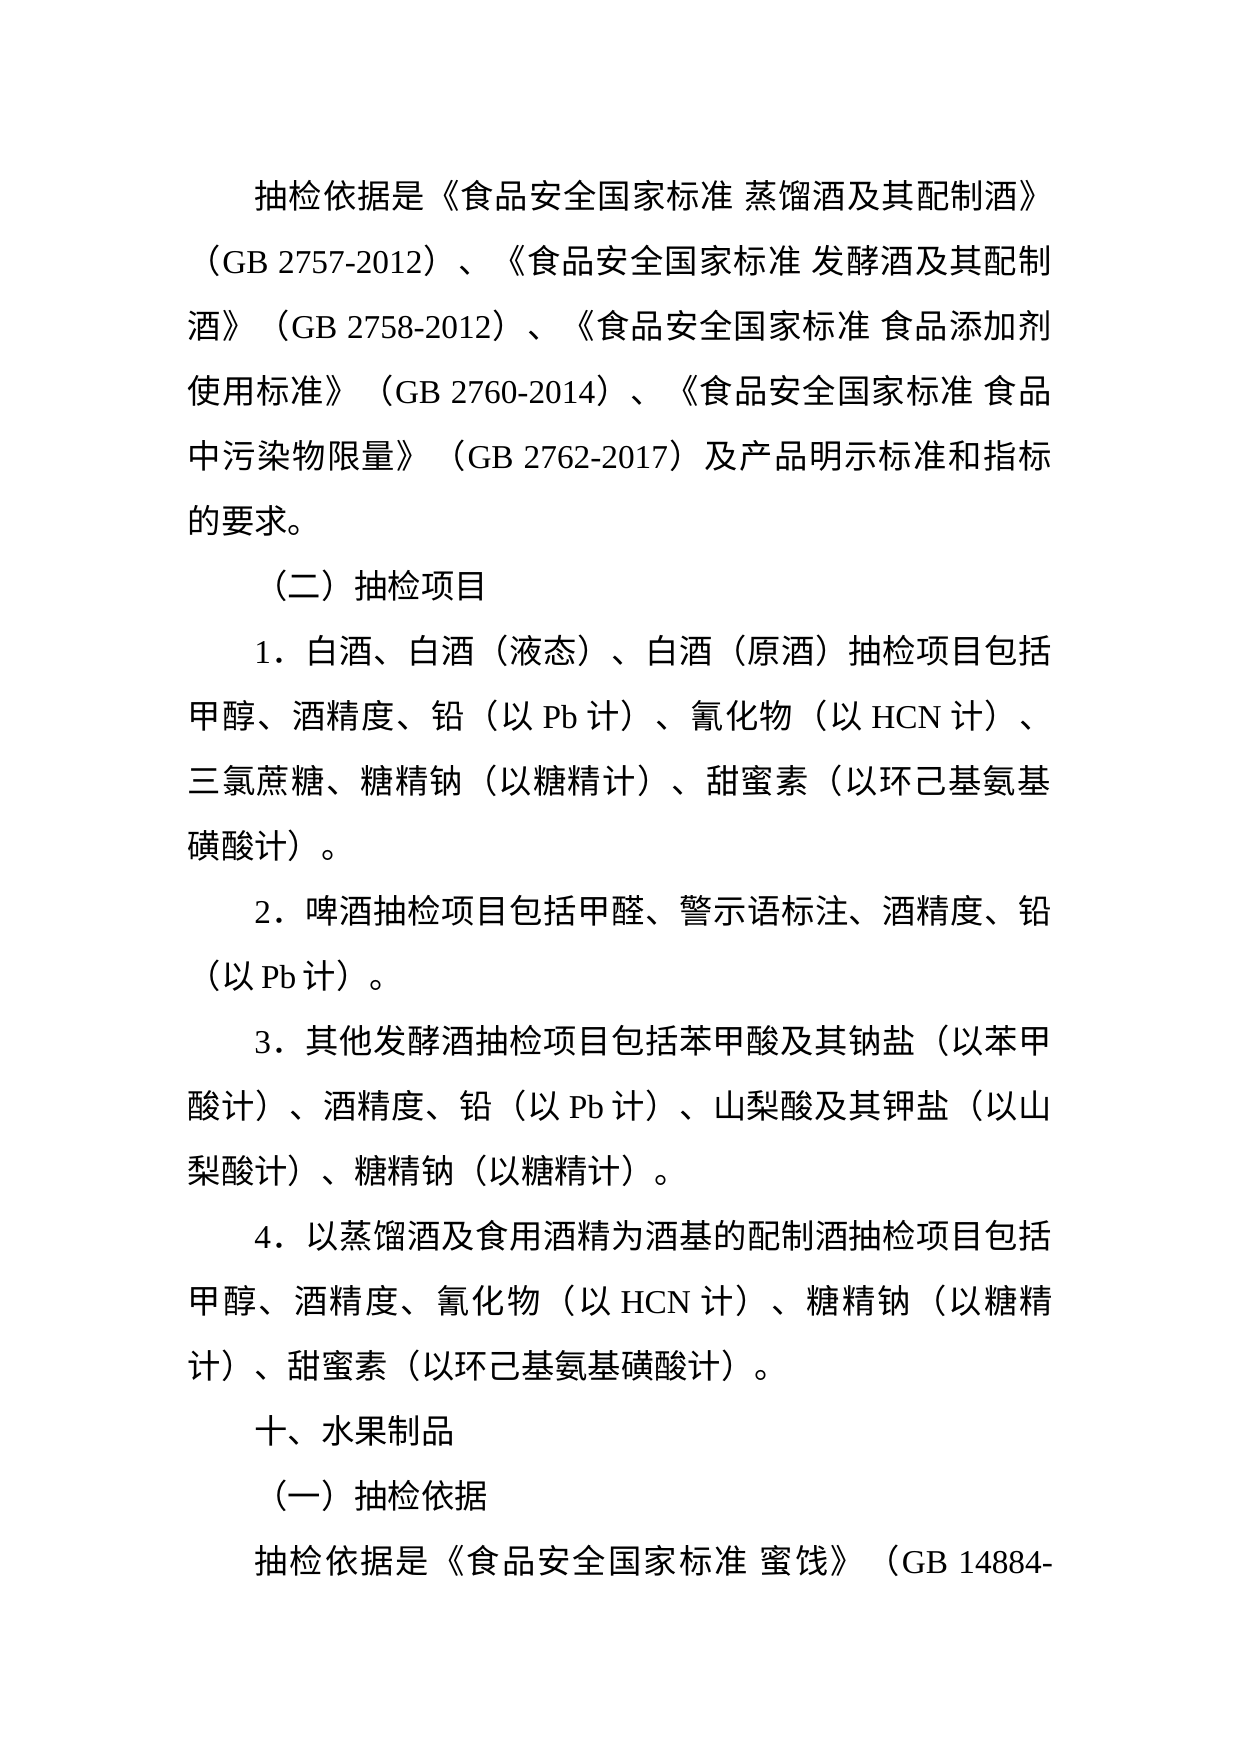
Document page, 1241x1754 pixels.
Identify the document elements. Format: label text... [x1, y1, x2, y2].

text 1．白酒、白酒（液态）、白酒（原酒）抽检项目包括甲醇、酒精度、铅（以Pb计）、氰化物（以HCN计）、三氯蔗糖、糖精钠（以糖精计）、甜蜜素（以环己基氨基磺酸计）。 [187, 617, 1053, 877]
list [187, 1527, 1053, 1592]
text 4．以蒸馏酒及食用酒精为酒基的配制酒抽检项目包括甲醇、酒精度、氰化物（以HCN计）、糖精钠（以糖精计）、甜蜜素（以环己基氨基磺酸计）。 [187, 1202, 1053, 1397]
list （二）抽检项目 [187, 552, 1053, 617]
list （一）抽检依据 [187, 1462, 1053, 1527]
text 2．啤酒抽检项目包括甲醛、警示语标注、酒精度、铅（以Pb计）。 [187, 877, 1053, 1007]
text 十、水果制品 [187, 1397, 1053, 1462]
text 3．其他发酵酒抽检项目包括苯甲酸及其钠盐（以苯甲酸计）、酒精度、铅（以Pb计）、山梨酸及其钾盐（以山梨酸计）、糖精钠（以糖精计）。 [187, 1007, 1053, 1202]
list 抽检依据是《食品安全国家标准 蒸馏酒及其配制酒》（GB 2757-2012）、《食品安全国家标准 发酵酒及其配制酒》（GB 2758-2012）、《食品安全国家标准 食品添加剂使用标准》（GB 2760-2014）、《食品安全国家标准 食品中污染物限量》（GB 2762-2017）及产品明示标准和指标的要求。 [187, 162, 1053, 552]
